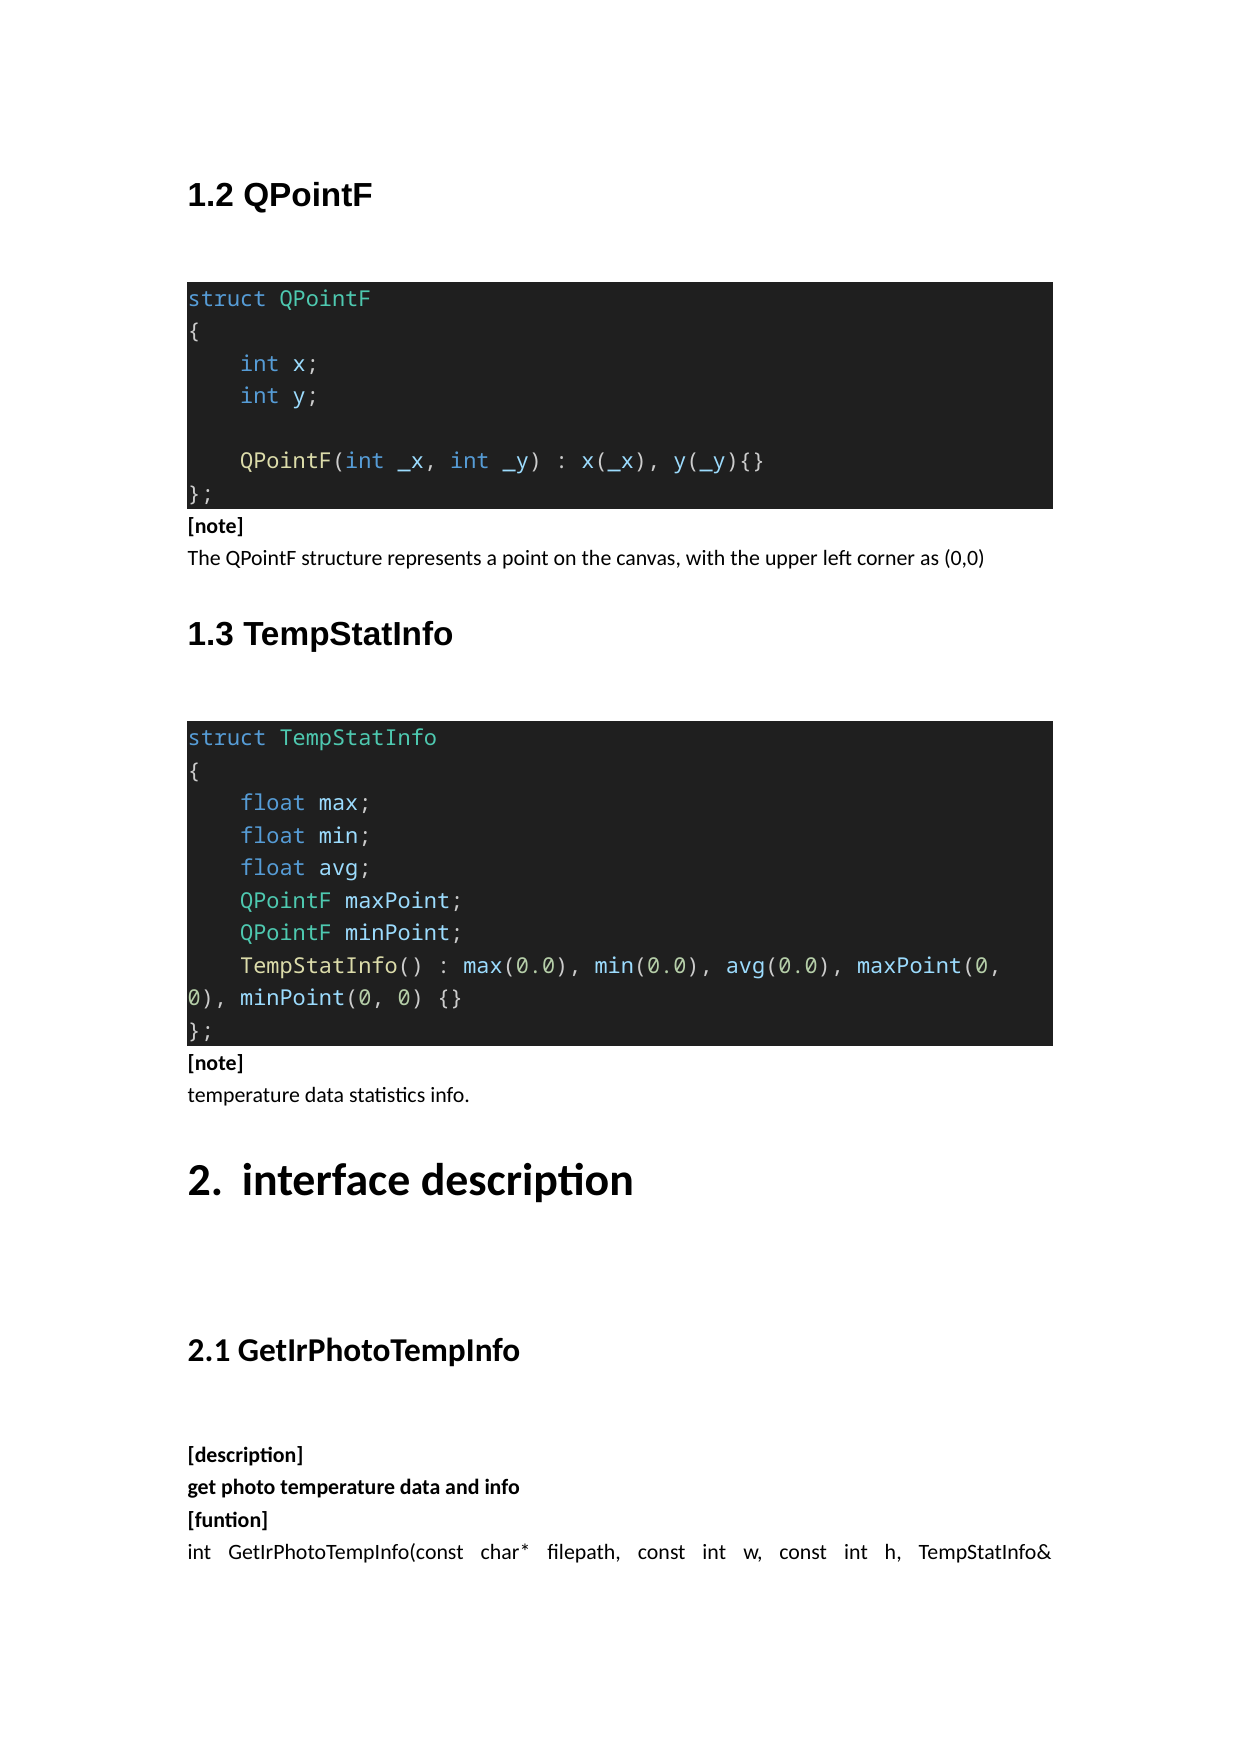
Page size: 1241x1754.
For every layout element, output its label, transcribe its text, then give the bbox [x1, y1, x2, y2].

text struct TempStatInfo [187, 721, 1053, 753]
text QPointF maxPoint; [187, 883, 1053, 916]
subtitle 1.2 QPointF [187, 162, 1053, 227]
text float max; [187, 786, 1053, 818]
list [note] [187, 509, 1053, 542]
text temperature data statistics info. [187, 1078, 1053, 1111]
text int x; [187, 347, 1053, 379]
list [note] [187, 1046, 1053, 1078]
text struct QPointF [187, 282, 1053, 314]
text int y; [187, 379, 1053, 412]
text TempStatInfo() : max(0.0), min(0.0), avg(0.0), maxPoint(0, 0), minPoint(0, 0) {} [187, 948, 1053, 1013]
subtitle interface description [187, 1146, 1053, 1211]
text }; [187, 477, 1053, 509]
list get photo temperature data and info [187, 1478, 1053, 1510]
text }; [187, 1013, 1053, 1046]
text { [187, 314, 1053, 347]
text QPointF minPoint; [187, 916, 1053, 948]
text The QPointF structure represents a point on the canvas, with the upper left corner as (0,0) [187, 542, 1053, 574]
text float min; [187, 818, 1053, 851]
list [funtion] [187, 1510, 1053, 1543]
subtitle GetIrPhotoTempInfo [187, 1324, 1053, 1389]
subtitle 1.3 TempStatInfo [187, 601, 1053, 666]
text float avg; [187, 851, 1053, 883]
list [description] [187, 1445, 1053, 1478]
text QPointF(int _x, int _y) : x(_x), y(_y){} [187, 444, 1053, 477]
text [187, 1543, 1053, 1575]
text { [187, 753, 1053, 786]
